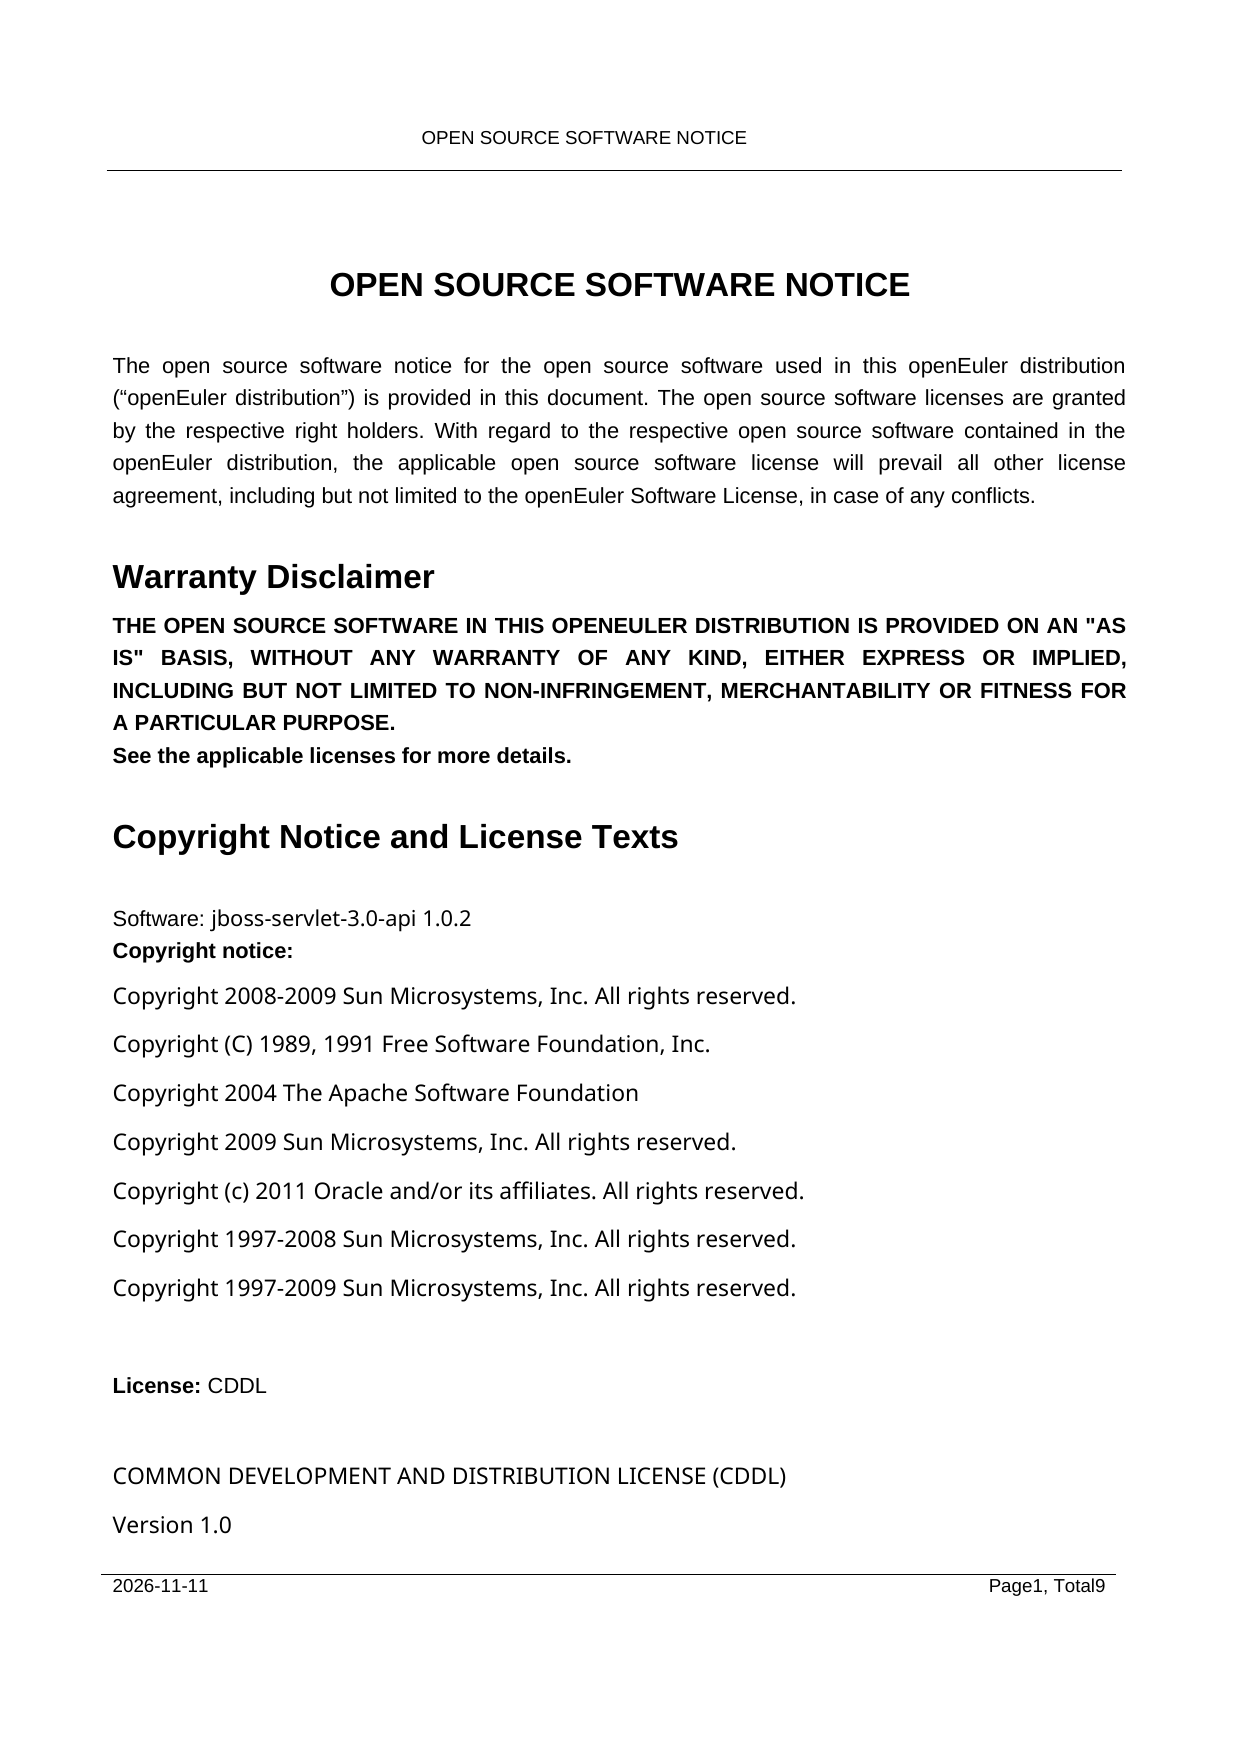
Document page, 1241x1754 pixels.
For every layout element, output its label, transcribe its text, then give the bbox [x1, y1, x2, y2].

text Software: jboss-servlet-3.0-api 1.0.2 [112, 901, 1128, 934]
text Copyright notice: [112, 934, 1128, 966]
text Warranty Disclaimer [112, 544, 1128, 609]
text License: CDDL [112, 1369, 1128, 1402]
text COMMON DEVELOPMENT AND DISTRIBUTION LICENSE (CDDL) Version 1.0 [112, 1459, 1128, 1541]
text THE OPEN SOURCE SOFTWARE IN THIS OPENEULER DISTRIBUTION IS PROVIDED ON AN "AS IS" BASIS, WITHOUT ANY WARRANTY OF ANY KIND, EITHER EXPRESS OR IMPLIED, INCLUDING BUT NOT LIMITED TO NON-INFRINGEMENT, MERCHANTABILITY OR FITNESS FOR A PARTICULAR PURPOSE. See the applicable licenses for more details. [112, 609, 1128, 771]
text Copyright 2008-2009 Sun Microsystems, Inc. All rights reserved. Copyright (C) 1989, 1991 Free Software Foundation, Inc. Copyright 2004 The Apache Software Foundation Copyright 2009 Sun Microsystems, Inc. All rights reserved. Copyright (c) 2011 Oracle and/or its affiliates. All rights reserved. Copyright 1997-2008 Sun Microsystems, Inc. All rights reserved. Copyright 1997-2009 Sun Microsystems, Inc. All rights reserved. [112, 979, 1128, 1353]
text Copyright Notice and License Texts [112, 804, 1128, 869]
text The open source software notice for the open source software used in this openEuler distribution (“openEuler distribution”) is provided in this document. The open source software licenses are granted by the respective right holders. With regard to the respective open source software contained in the openEuler distribution, the applicable open source software license will prevail all other license agreement, including but not limited to the openEuler Software License, in case of any conflicts. [112, 349, 1128, 511]
text OPEN SOURCE SOFTWARE NOTICE [112, 251, 1128, 316]
